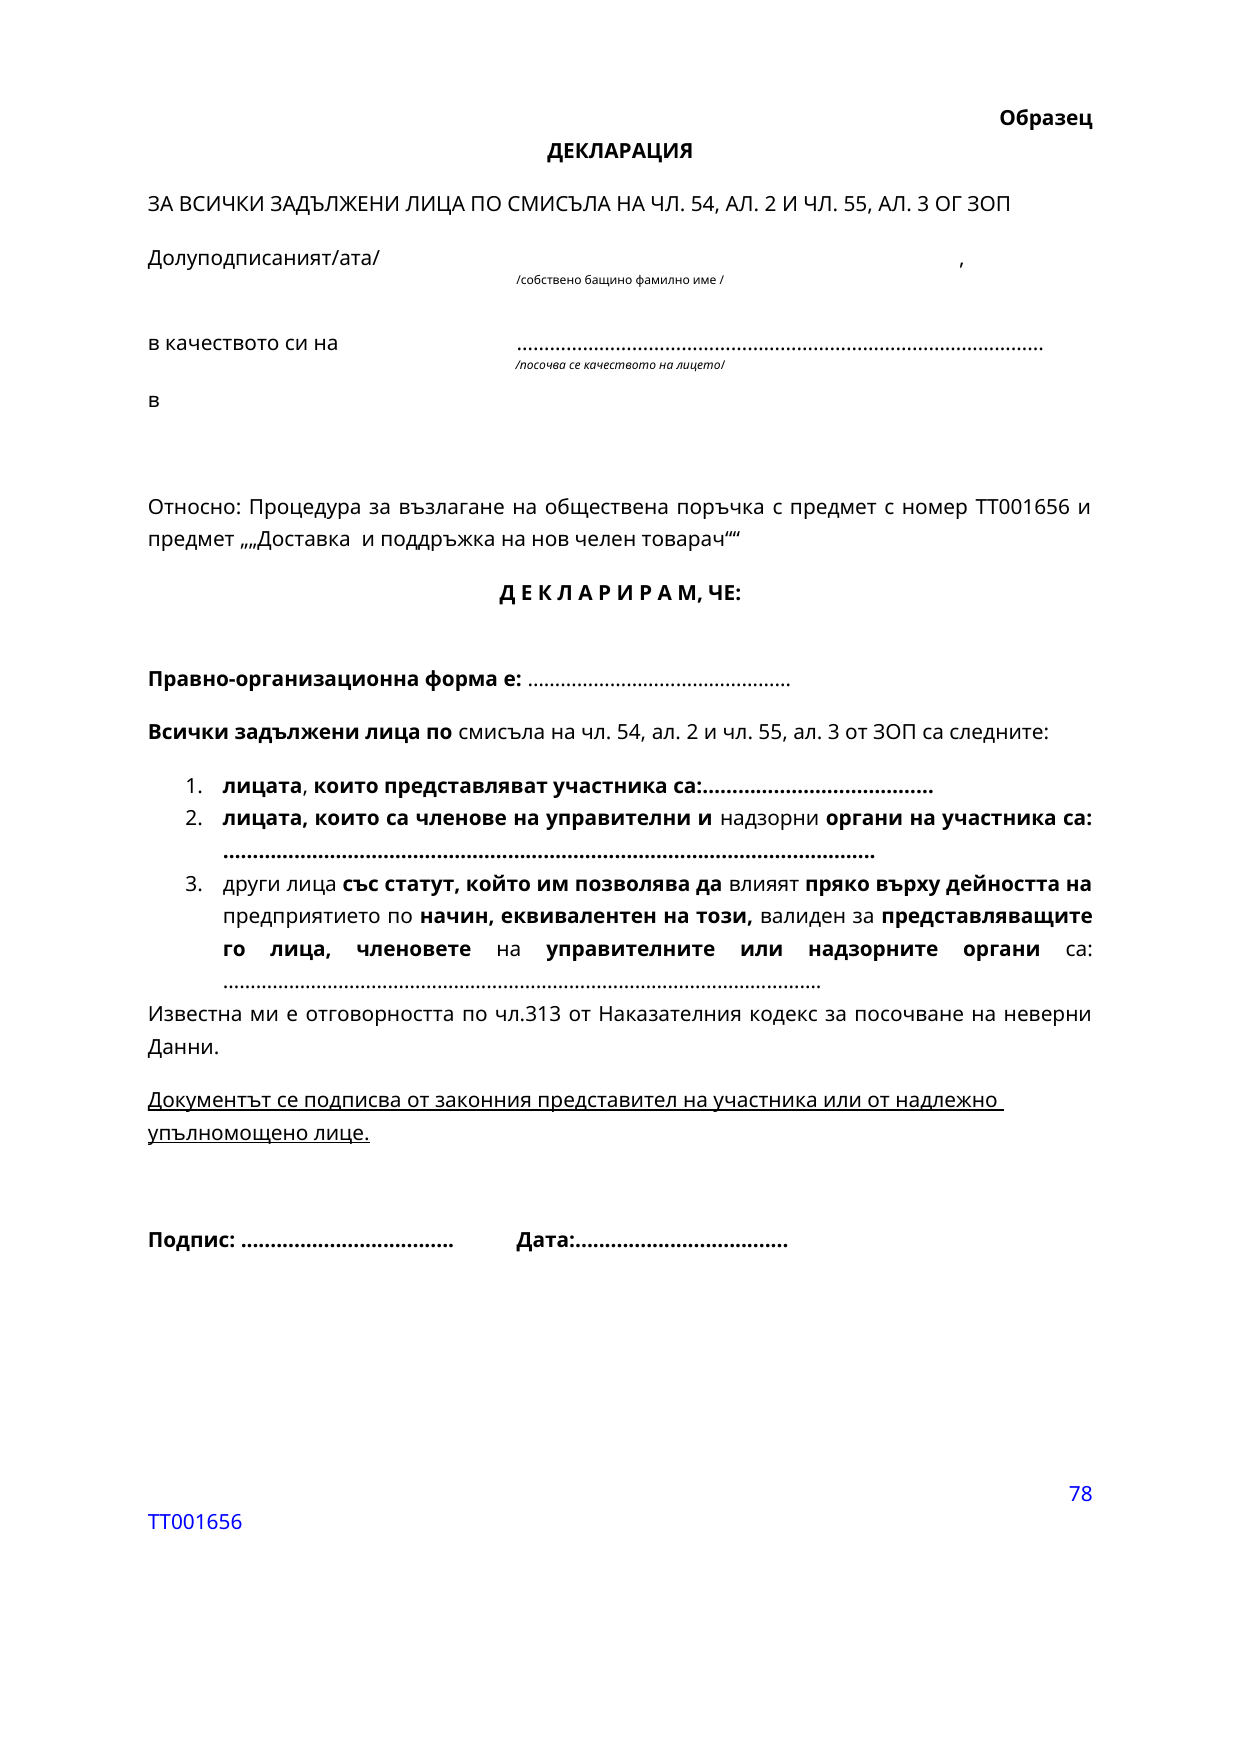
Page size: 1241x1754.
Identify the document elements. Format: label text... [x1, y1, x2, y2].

text Д Е К Л А Р И Р А М, ЧЕ: [148, 578, 1092, 606]
text Образец [148, 103, 1092, 132]
text Известна ми е отговорността по чл.313 от Наказателния кодекс за посочване на неверни Данни. [148, 999, 1092, 1060]
text Документът се подписва от законния представител на участника или от надлежно упълномощено лице. [148, 1085, 1092, 1146]
text в качеството си на …………………………………………………………………………………... [148, 328, 1092, 357]
text /собствено бащино фамилно име / [148, 271, 1092, 300]
text Правно-организационна форма е: ………………………………………… [148, 664, 1092, 692]
text Относно: Процедура за възлагане на обществена поръчка с предмет с номер ТТ001656 и предмет „„Доставка и поддръжка на нов челен товарач““ [148, 492, 1092, 553]
text ЗА ВСИЧКИ ЗАДЪЛЖЕНИ ЛИЦА ПО СМИСЪЛА НА ЧЛ. 54, АЛ. 2 И ЧЛ. 55, АЛ. 3 ОГ ЗОП [148, 189, 1092, 218]
text /посочва се качеството на лицето/ [148, 357, 1092, 385]
list лицата, които са членове на управителни и надзорни органи на участника са:……………………………………………………………………………………………….. [185, 803, 1092, 864]
text ДЕКЛАРАЦИЯ [148, 136, 1092, 164]
text Подпис: .................................... Дата:.................................... [148, 1225, 1092, 1253]
text Всички задължени лица по смисъла на чл. 54, ал. 2 и чл. 55, ал. 3 от ЗОП са следните: [148, 717, 1092, 746]
list лицата, които представляват участника са:………………………………… [185, 771, 1092, 799]
text в [148, 385, 1092, 413]
text Долуподписаният/ата/ , [148, 243, 1092, 271]
list други лица със статут, който им позволява да влияят пряко върху дейността на предприятието по начин, еквивалентен на този, валиден за представляващите го лица, членовете на управителните или надзорните органи са: ………………………………………………………………………………………………. [185, 869, 1092, 995]
